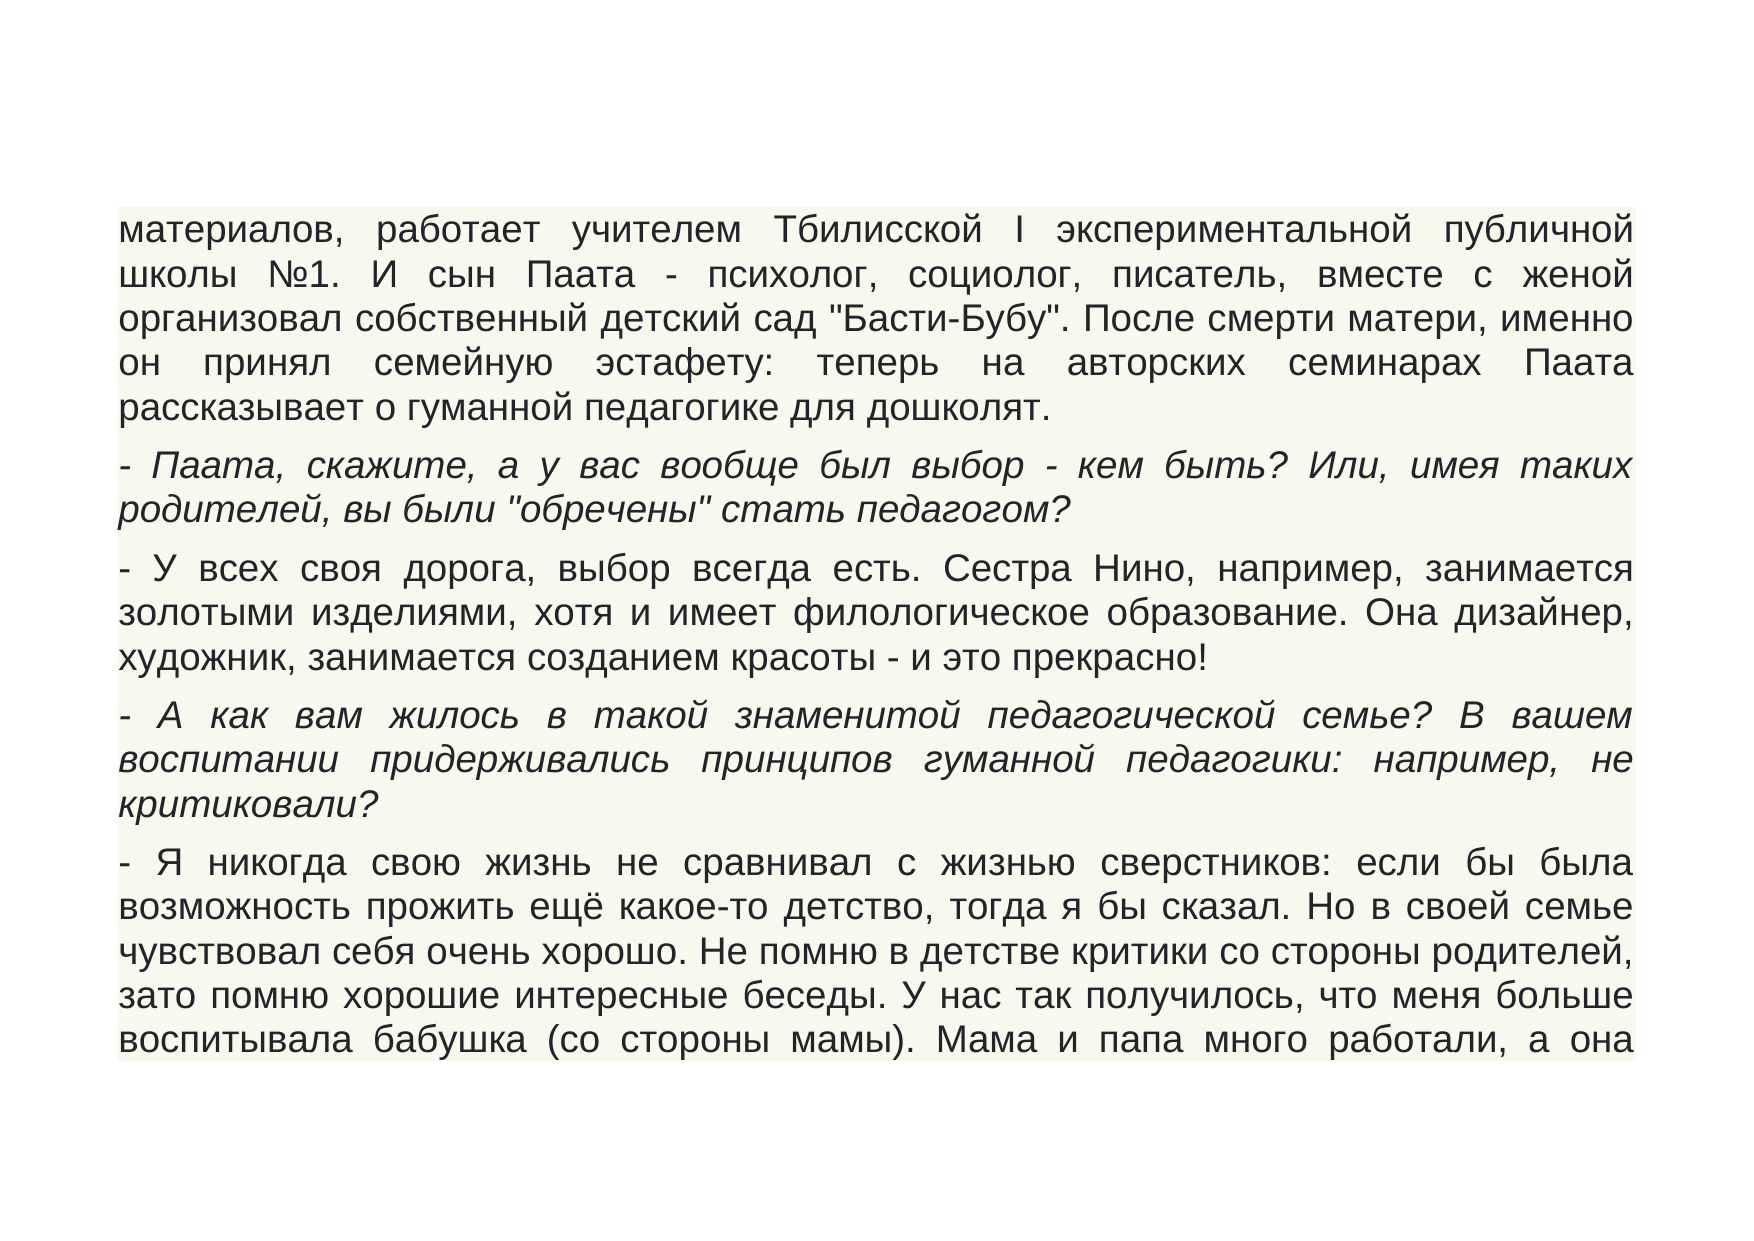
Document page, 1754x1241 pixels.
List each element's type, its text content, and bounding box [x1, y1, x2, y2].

text - У всех своя дорога, выбор всегда есть. Сестра Нино, например, занимается золотыми изделиями, хотя и имеет филологическое образование. Она дизайнер, художник, занимается созданием красоты - и это прекрасно! [118, 545, 1636, 678]
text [118, 207, 1636, 428]
text - А как вам жилось в такой знаменитой педагогической семье? В вашем воспитании придерживались принципов гуманной педагогики: например, не критиковали? [118, 692, 1636, 825]
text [118, 839, 1636, 1061]
text - Паата, скажите, а у вас вообще был выбор - кем быть? Или, имея таких родителей, вы были "обречены" стать педагогом? [118, 442, 1636, 531]
